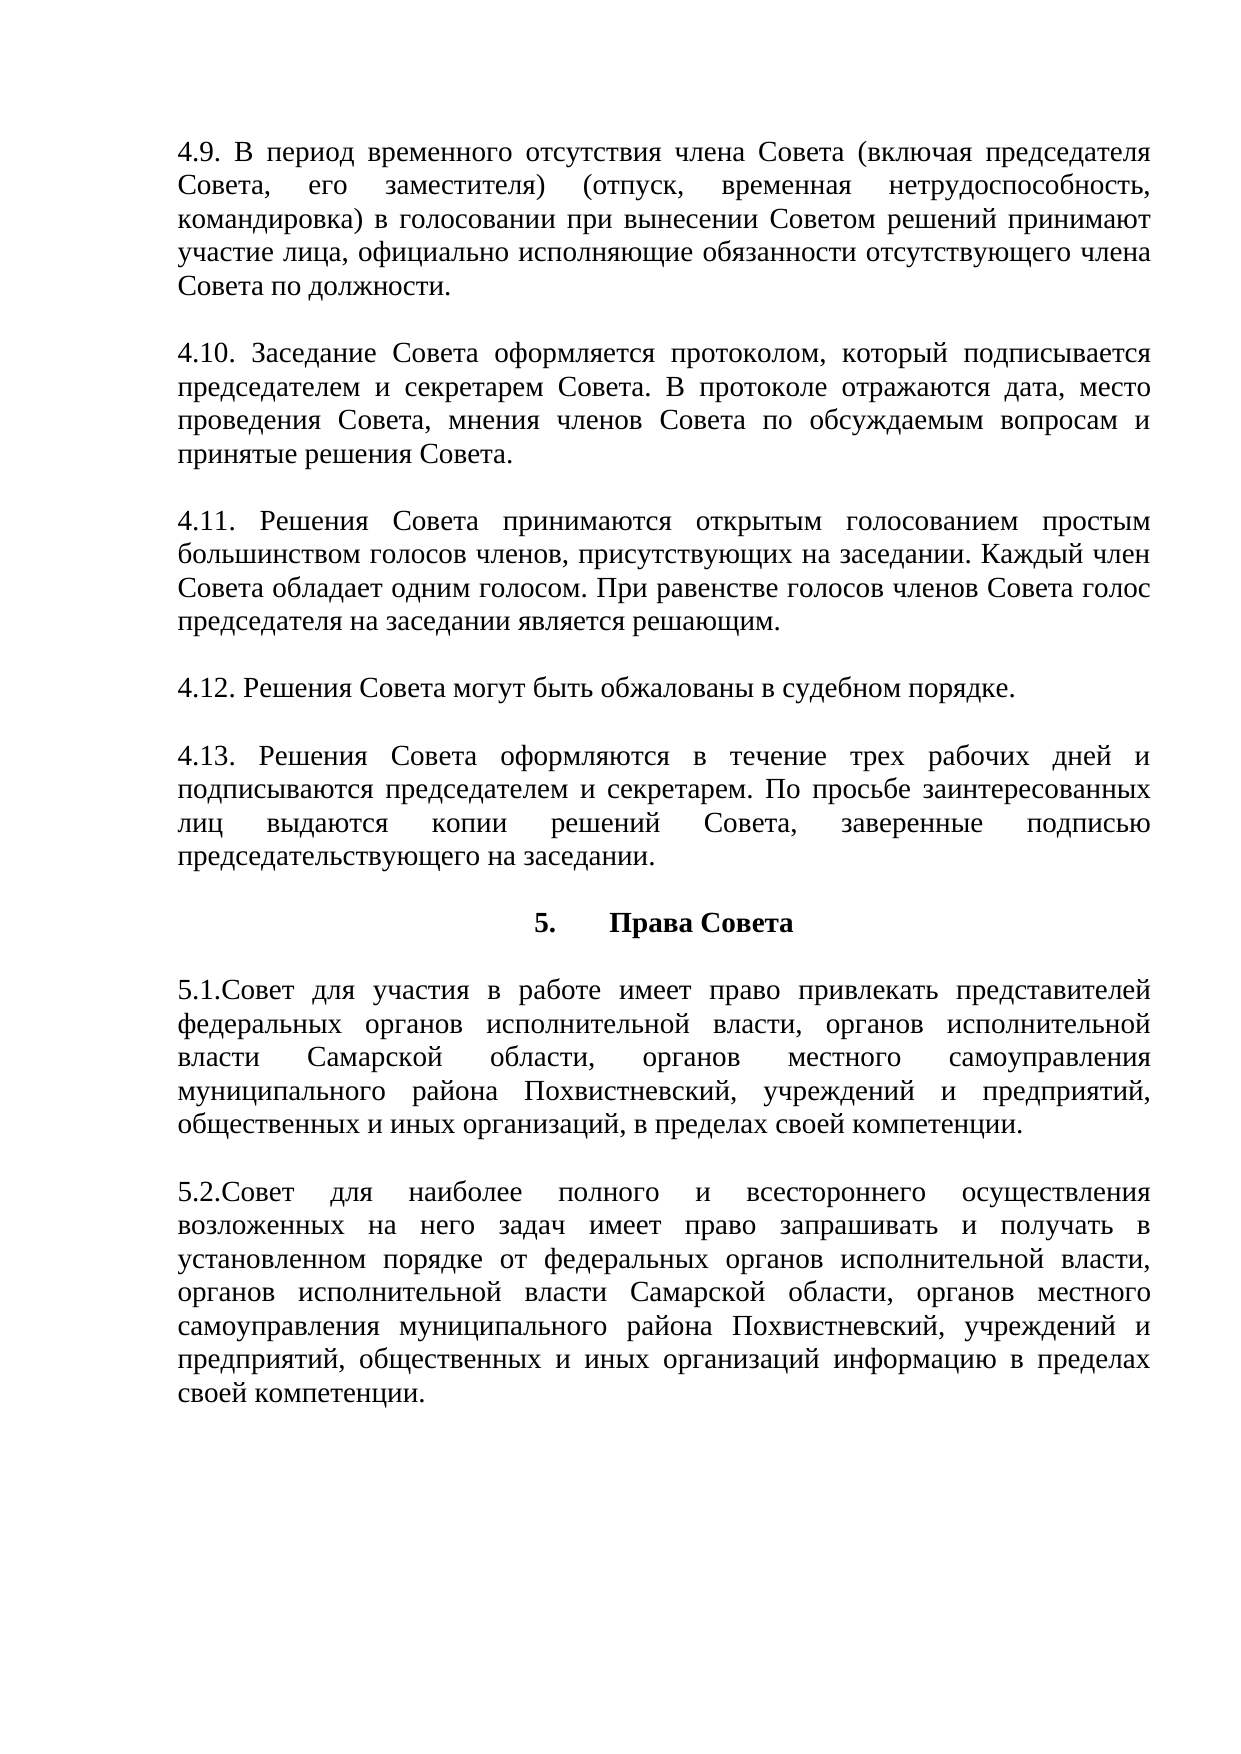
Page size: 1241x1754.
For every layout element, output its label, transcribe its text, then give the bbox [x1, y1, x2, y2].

text 4.9. В период временного отсутствия члена Совета (включая председателя Совета, его заместителя) (отпуск, временная нетрудоспособность, командировка) в голосовании при вынесении Советом решений принимают участие лица, официально исполняющие обязанности отсутствующего члена Совета по должности. [177, 134, 1152, 302]
text 4.10. Заседание Совета оформляется протоколом, который подписывается председателем и секретарем Совета. В протоколе отражаются дата, место проведения Совета, мнения членов Совета по обсуждаемым вопросам и принятые решения Совета. [177, 335, 1152, 469]
text 4.13. Решения Совета оформляются в течение трех рабочих дней и подписываются председателем и секретарем. По просьбе заинтересованных лиц выдаются копии решений Совета, заверенные подписью председательствующего на заседании. [177, 738, 1152, 872]
text 5.2.Совет для наиболее полного и всестороннего осуществления возложенных на него задач имеет право запрашивать и получать в установленном порядке от федеральных органов исполнительной власти, органов исполнительной власти Самарской области, органов местного самоуправления муниципального района Похвистневский, учреждений и предприятий, общественных и иных организаций информацию в пределах своей компетенции. [177, 1174, 1152, 1408]
text 5.1.Совет для участия в работе имеет право привлекать представителей федеральных органов исполнительной власти, органов исполнительной власти Самарской области, органов местного самоуправления муниципального района Похвистневский, учреждений и предприятий, общественных и иных организаций, в пределах своей компетенции. [177, 972, 1152, 1140]
text 4.12. Решения Совета могут быть обжалованы в судебном порядке. [177, 671, 1152, 704]
text 4.11. Решения Совета принимаются открытым голосованием простым большинством голосов членов, присутствующих на заседании. Каждый член Совета обладает одним голосом. При равенстве голосов членов Совета голос председателя на заседании является решающим. [177, 503, 1152, 637]
list Права Совета [176, 905, 1152, 939]
